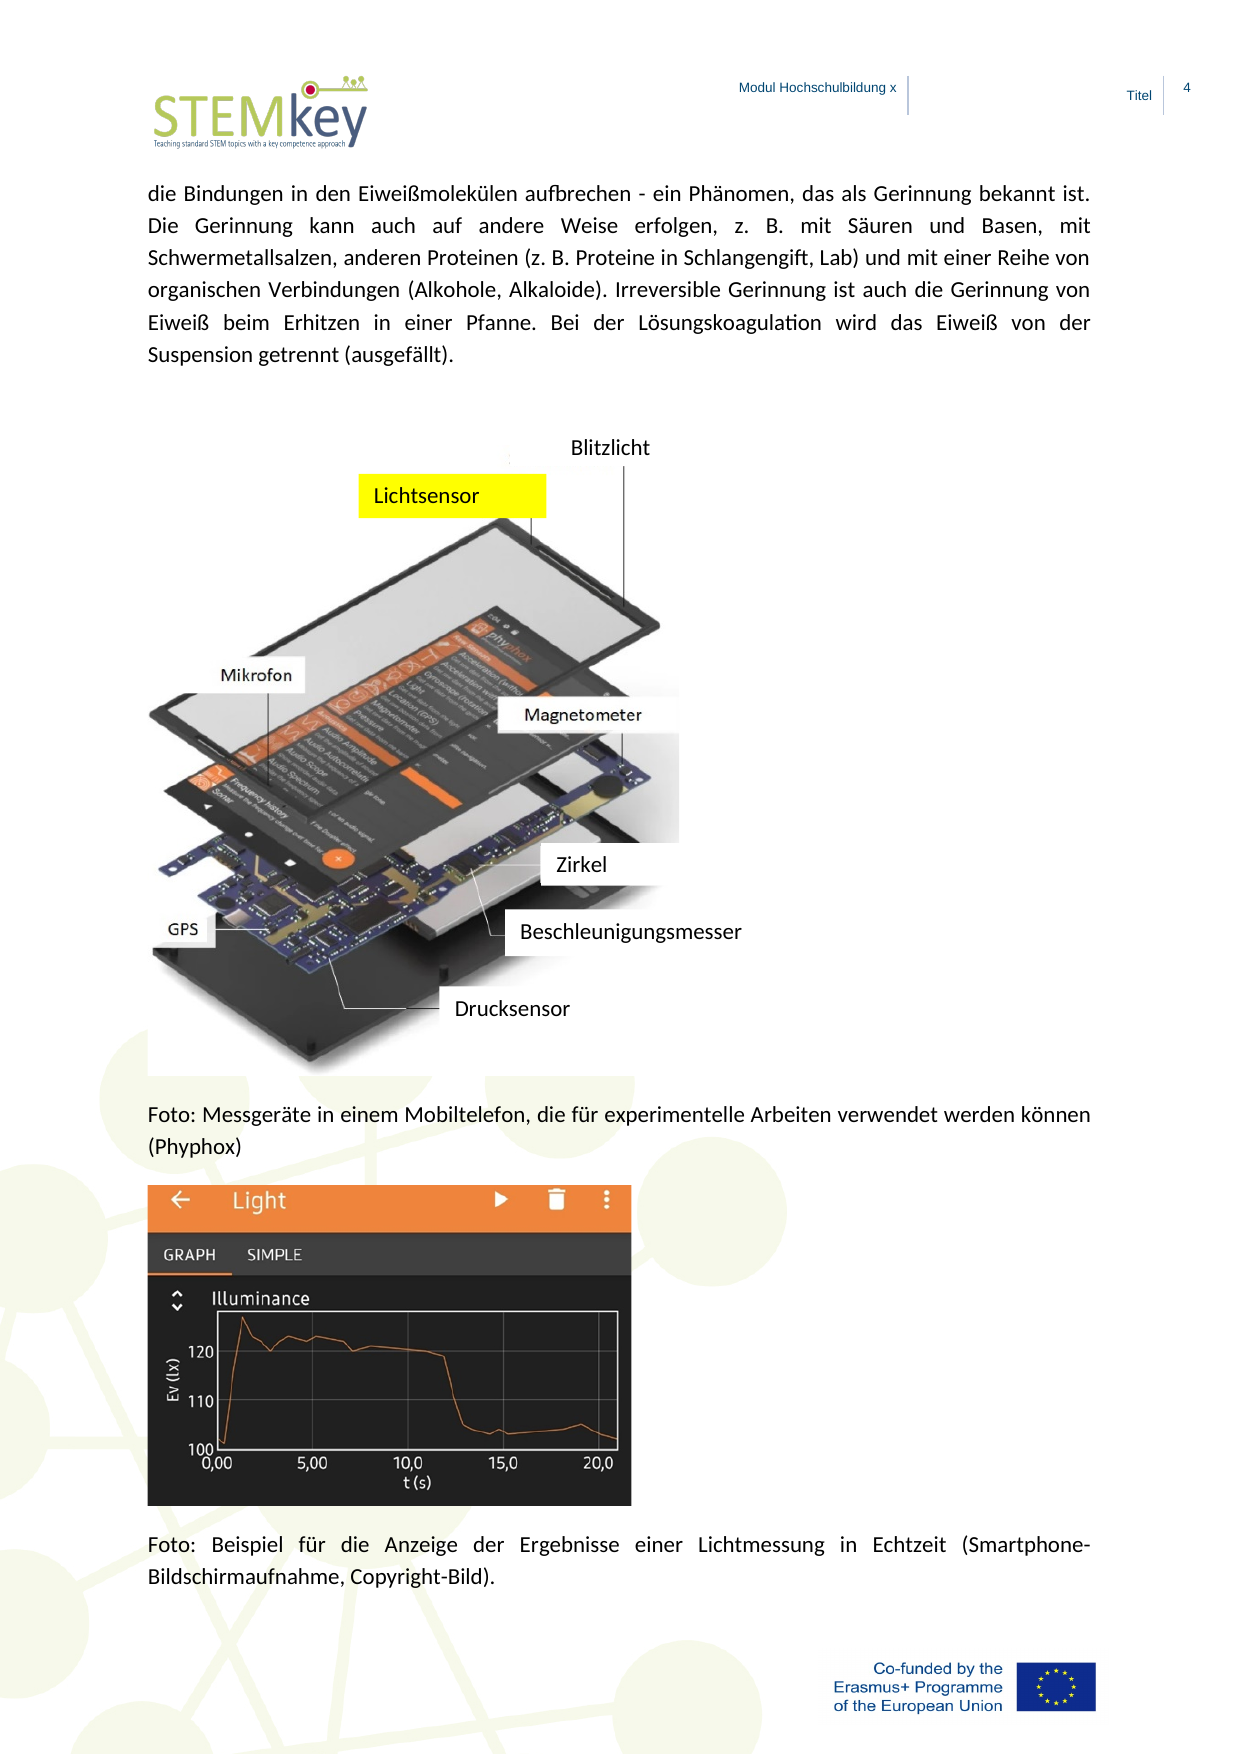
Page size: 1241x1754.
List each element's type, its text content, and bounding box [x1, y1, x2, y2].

text Foto: Messgeräte in einem Mobiltelefon, die für experimentelle Arbeiten verwendet werden können (Phyphox) [148, 1100, 1092, 1160]
text Foto: Beispiel für die Anzeige der Ergebnisse einer Lichtmessung in Echtzeit (Smartphone-Bildschirmaufnahme, Copyright-Bild). [148, 1530, 1092, 1591]
picture [147, 73, 370, 151]
picture [0, 445, 815, 1754]
picture [818, 1648, 1109, 1725]
